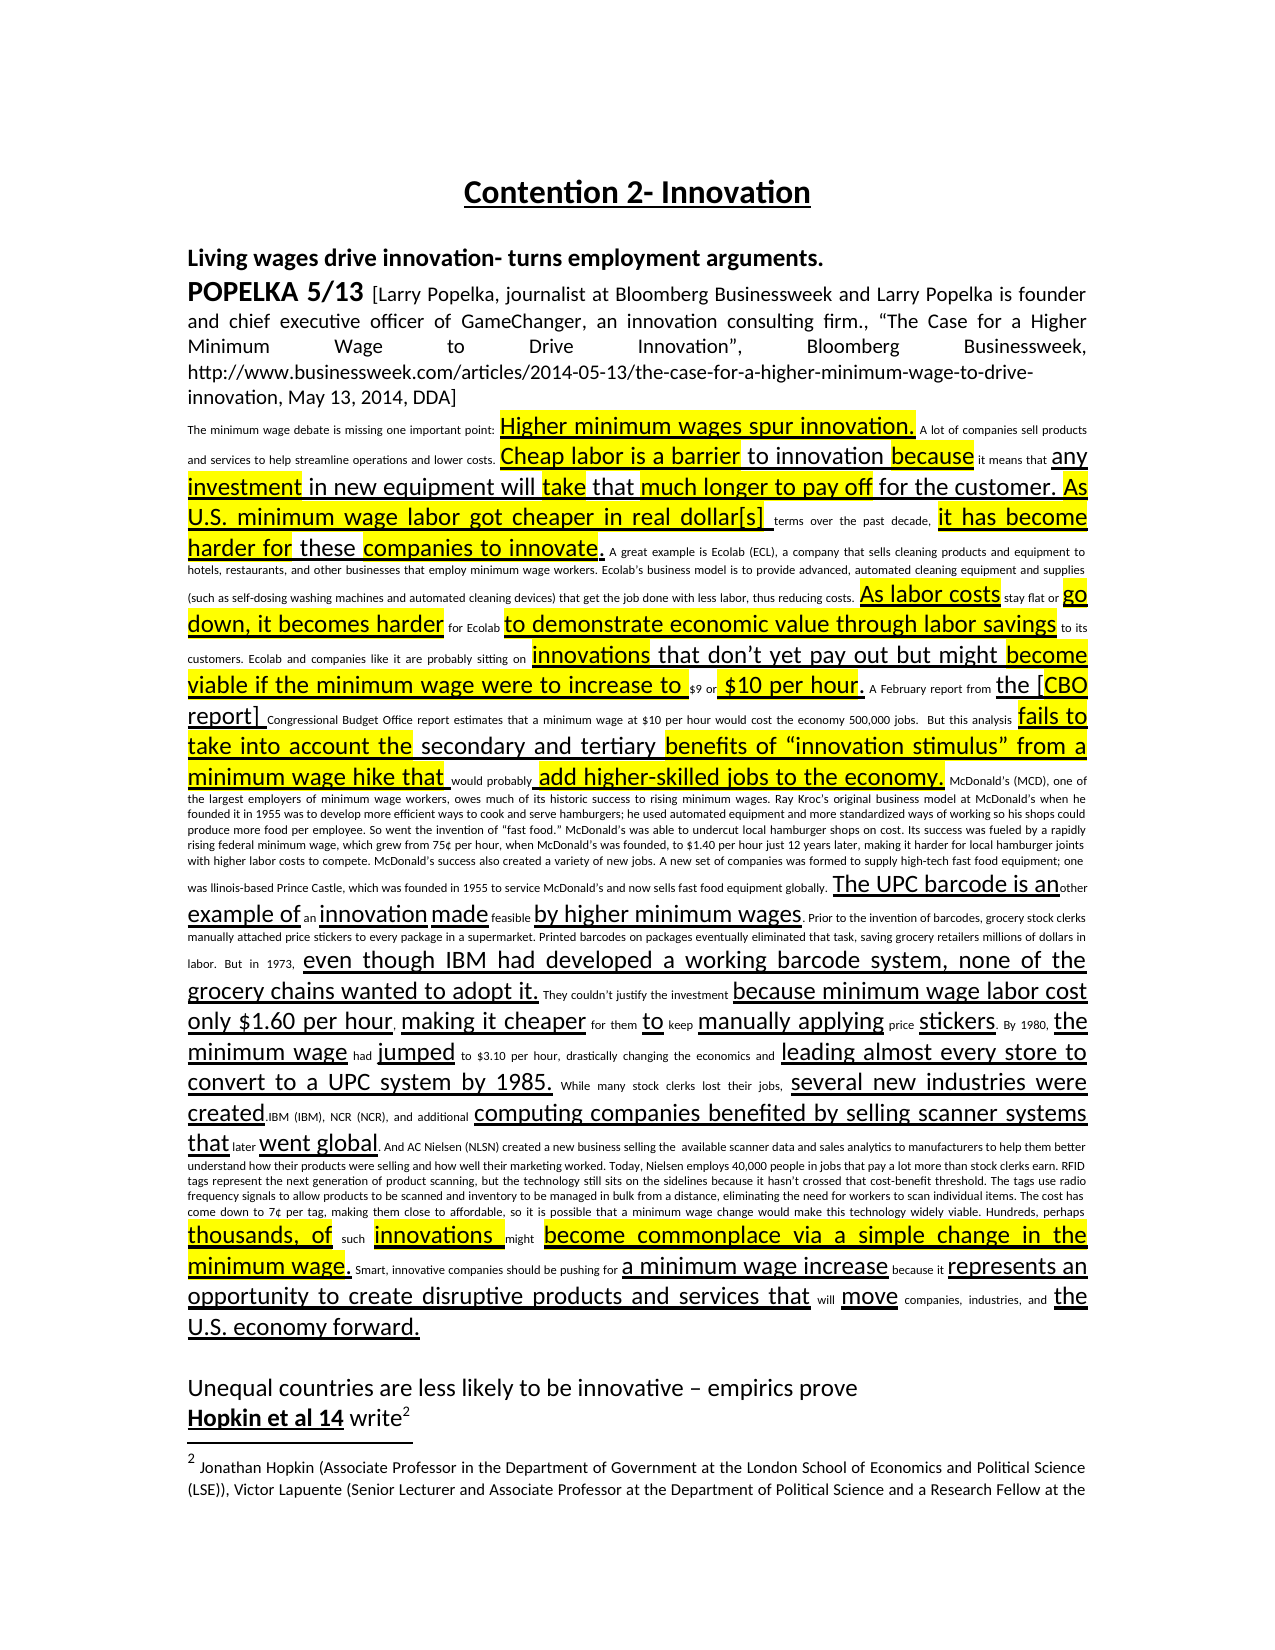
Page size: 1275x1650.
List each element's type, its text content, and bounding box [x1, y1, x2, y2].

text The minimum wage debate is missing one important point: Higher minimum wages spur innovation. A lot of companies sell products and services to help streamline operations and lower costs. Cheap labor is a barrier to innovation because it means that any investment in new equipment will take that much longer to pay off for the customer. As U.S. minimum wage labor got cheaper in real dollar[s] terms over the past decade, it has become harder for these companies to innovate. A great example is Ecolab (ECL), a company that sells cleaning products and equipment to hotels, restaurants, and other businesses that employ minimum wage workers. Ecolab’s business model is to provide advanced, automated cleaning equipment and supplies (such as self-dosing washing machines and automated cleaning devices) that get the job done with less labor, thus reducing costs. As labor costs stay flat or go down, it becomes harder for Ecolab to demonstrate economic value through labor savings to its customers. Ecolab and companies like it are probably sitting on innovations that don’t yet pay out but might become viable if the minimum wage were to increase to $9 or $10 per hour. A February report from the [CBO report] Congressional Budget Office report estimates that a minimum wage at $10 per hour would cost the economy 500,000 jobs. But this analysis fails to take into account the secondary and tertiary benefits of “innovation stimulus” from a minimum wage hike that would probably add higher-skilled jobs to the economy. McDonald’s (MCD), one of the largest employers of minimum wage workers, owes much of its historic success to rising minimum wages. Ray Kroc’s original business model at McDonald’s when he founded it in 1955 was to develop more efficient ways to cook and serve hamburgers; he used automated equipment and more standardized ways of working so his shops could produce more food per employee. So went the invention of “fast food.” McDonald’s was able to undercut local hamburger shops on cost. Its success was fueled by a rapidly rising federal minimum wage, which grew from 75¢ per hour, when McDonald’s was founded, to $1.40 per hour just 12 years later, making it harder for local hamburger joints with higher labor costs to compete. McDonald’s success also created a variety of new jobs. A new set of companies was formed to supply high-tech fast food equipment; one was llinois-based Prince Castle, which was founded in 1955 to service McDonald’s and now sells fast food equipment globally. The UPC barcode is another example of an innovation made feasible by higher minimum wages. Prior to the invention of barcodes, grocery stock clerks manually attached price stickers to every package in a supermarket. Printed barcodes on packages eventually eliminated that task, saving grocery retailers millions of dollars in labor. But in 1973, even though IBM had developed a working barcode system, none of the grocery chains wanted to adopt it. They couldn’t justify the investment because minimum wage labor cost only $1.60 per hour, making it cheaper for them to keep manually applying price stickers. By 1980, the minimum wage had jumped to $3.10 per hour, drastically changing the economics and leading almost every store to convert to a UPC system by 1985. While many stock clerks lost their jobs, several new industries were created.IBM (IBM), NCR (NCR), and additional computing companies benefited by selling scanner systems that later went global. And AC Nielsen (NLSN) created a new business selling the available scanner data and sales analytics to manufacturers to help them better understand how their products were selling and how well their marketing worked. Today, Nielsen employs 40,000 people in jobs that pay a lot more than stock clerks earn. RFID tags represent the next generation of product scanning, but the technology still sits on the sidelines because it hasn’t crossed that cost-benefit threshold. The tags use radio frequency signals to allow products to be scanned and inventory to be managed in bulk from a distance, eliminating the need for workers to scan individual items. The cost has come down to 7¢ per tag, making them close to affordable, so it is possible that a minimum wage change would make this technology widely viable. Hundreds, perhaps thousands, of such innovations might become commonplace via a simple change in the minimum wage. Smart, innovative companies should be pushing for a minimum wage increase because it represents an opportunity to create disruptive products and services that will move companies, industries, and the U.S. economy forward. [187, 760, 1087, 1341]
subtitle Contention 2- Innovation [187, 171, 1087, 212]
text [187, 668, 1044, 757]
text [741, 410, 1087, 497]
text Unequal countries are less likely to be innovative – empirics prove [187, 1372, 1087, 1402]
text Hopkin et al 14 write [187, 1402, 1087, 1433]
text POPELKA 5/13 [Larry Popelka, journalist at Bloomberg Businessweek and Larry Popelka is founder and chief executive officer of GameChanger, an innovation consulting firm., “The Case for a Higher Minimum Wage to Drive Innovation”, Bloomberg Businessweek, http://www.businessweek.com/articles/2014-05-13/the-case-for-a-higher-minimum-wage-to-drive-innovation, May 13, 2014, DDA] [187, 273, 1087, 410]
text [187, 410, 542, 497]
text Living wages drive innovation- turns employment arguments. [187, 242, 1087, 273]
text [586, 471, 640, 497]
